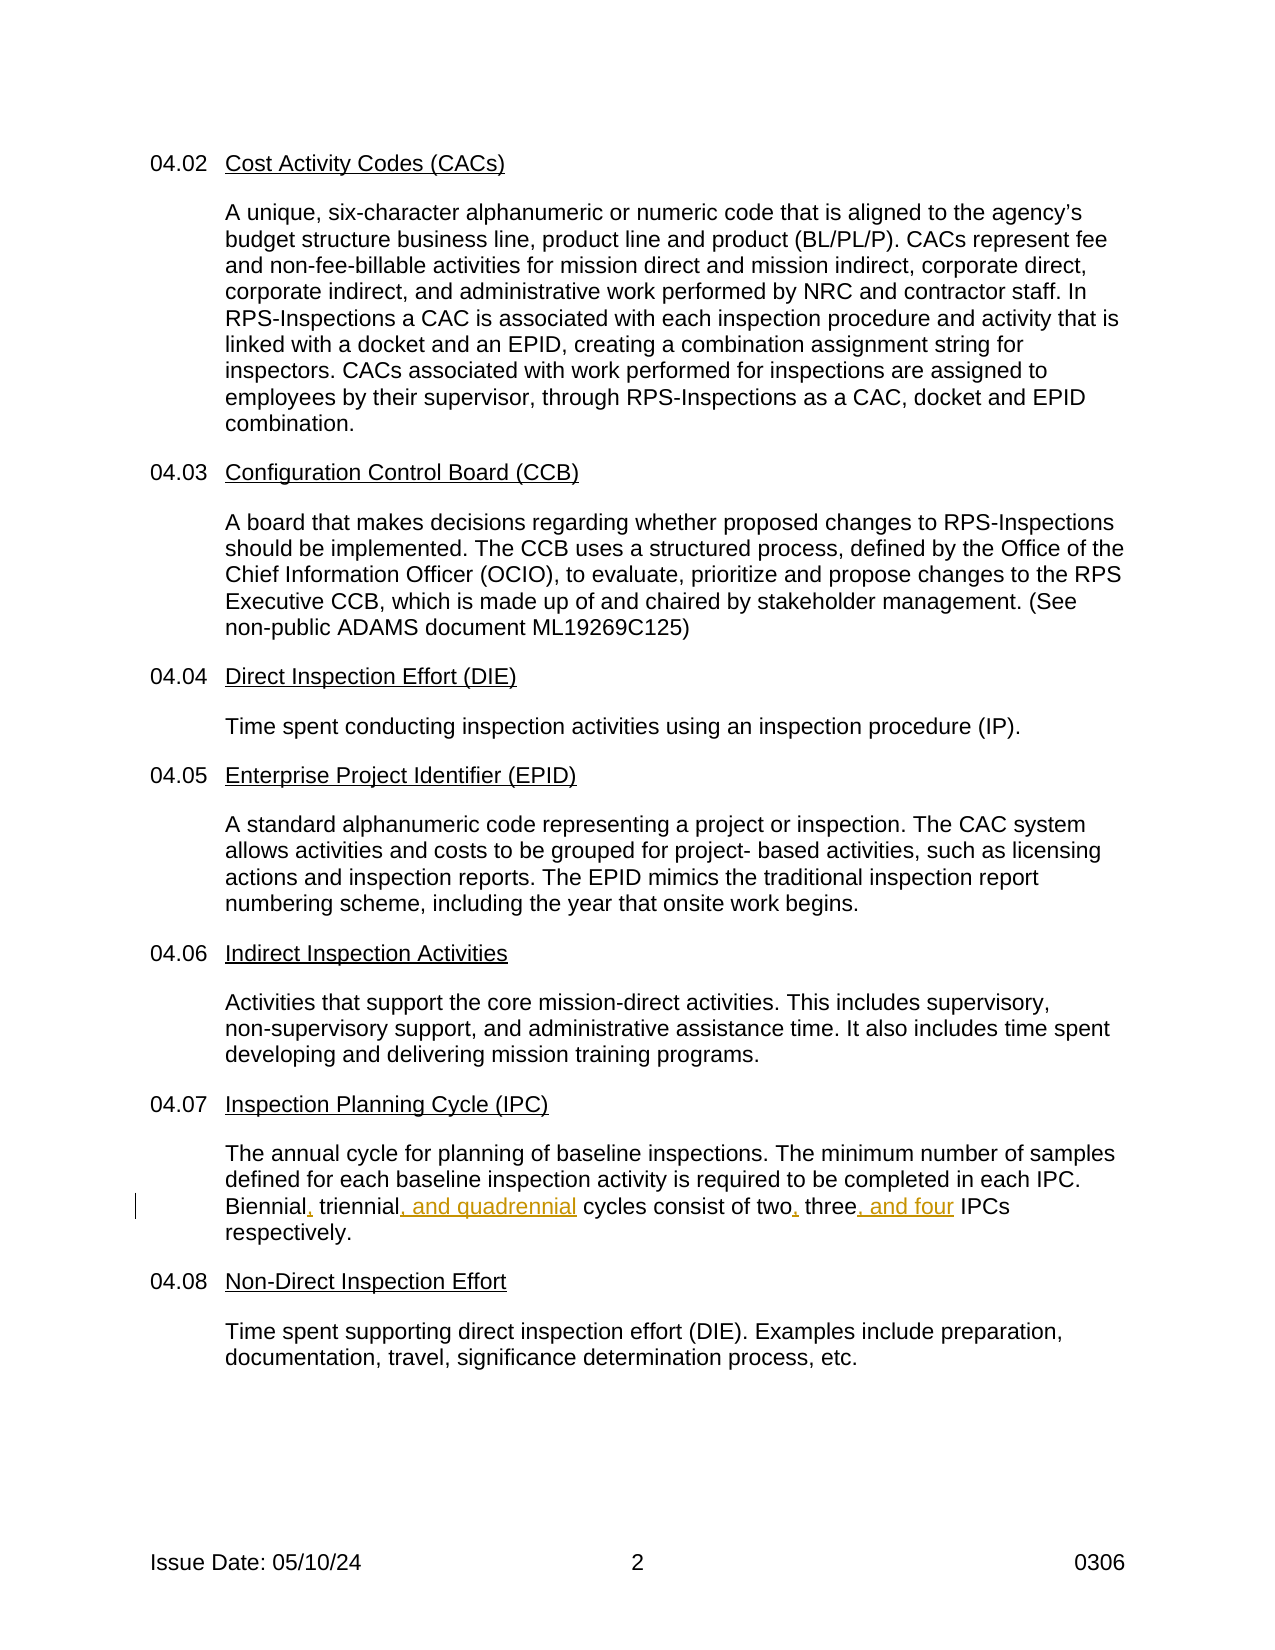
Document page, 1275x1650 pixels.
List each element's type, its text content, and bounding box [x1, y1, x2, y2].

text Time spent supporting direct inspection effort (DIE). Examples include preparation, documentation, travel, significance determination process, etc. [225, 1318, 1125, 1370]
subtitle 04.07 Inspection Planning Cycle (IPC) [150, 1091, 1125, 1117]
subtitle 04.06 Indirect Inspection Activities [150, 939, 1125, 966]
text Time spent conducting inspection activities using an inspection procedure (IP). [225, 713, 1125, 739]
subtitle 04.03 Configuration Control Board (CCB) [150, 459, 1125, 486]
text The annual cycle for planning of baseline inspections. The minimum number of samples defined for each baseline inspection activity is required to be completed in each IPC. Biennial triennial cycles consist of two three IPCs respectively. [225, 1140, 1125, 1245]
subtitle 04.02 Cost Activity Codes (CACs) [150, 150, 1125, 176]
subtitle 04.05 Enterprise Project Identifier (EPID) [150, 762, 1125, 788]
text A unique, six-character alphanumeric or numeric code that is aligned to the agency’s budget structure business line, product line and product (BL/PL/P). CACs represent fee and non-fee-billable activities for mission direct and mission indirect, corporate direct, corporate indirect, and administrative work performed by NRC and contractor staff. In RPS-Inspections a CAC is associated with each inspection procedure and activity that is linked with a docket and an EPID, creating a combination assignment string for inspectors. CACs associated with work performed for inspections are assigned to employees by their supervisor, through RPS-Inspections as a CAC, docket and EPID combination. [225, 199, 1125, 436]
text A board that makes decisions regarding whether proposed changes to RPS-Inspections should be implemented. The CCB uses a structured process, defined by the Office of the Chief Information Officer (OCIO), to evaluate, prioritize and propose changes to the RPS Executive CCB, which is made up of and chaired by stakeholder management. (See non-public ADAMS document ML19269C125) [225, 509, 1125, 640]
text A standard alphanumeric code representing a project or inspection. The CAC system allows activities and costs to be grouped for project- based activities, such as licensing actions and inspection reports. The EPID mimics the traditional inspection report numbering scheme, including the year that onsite work begins. [225, 811, 1125, 917]
subtitle 04.04 Direct Inspection Effort (DIE) [150, 663, 1125, 690]
subtitle 04.08 Non-Direct Inspection Effort [150, 1268, 1125, 1295]
text Activities that support the core mission-direct activities. This includes supervisory, non-supervisory support, and administrative assistance time. It also includes time spent developing and delivering mission training programs. [225, 989, 1125, 1068]
